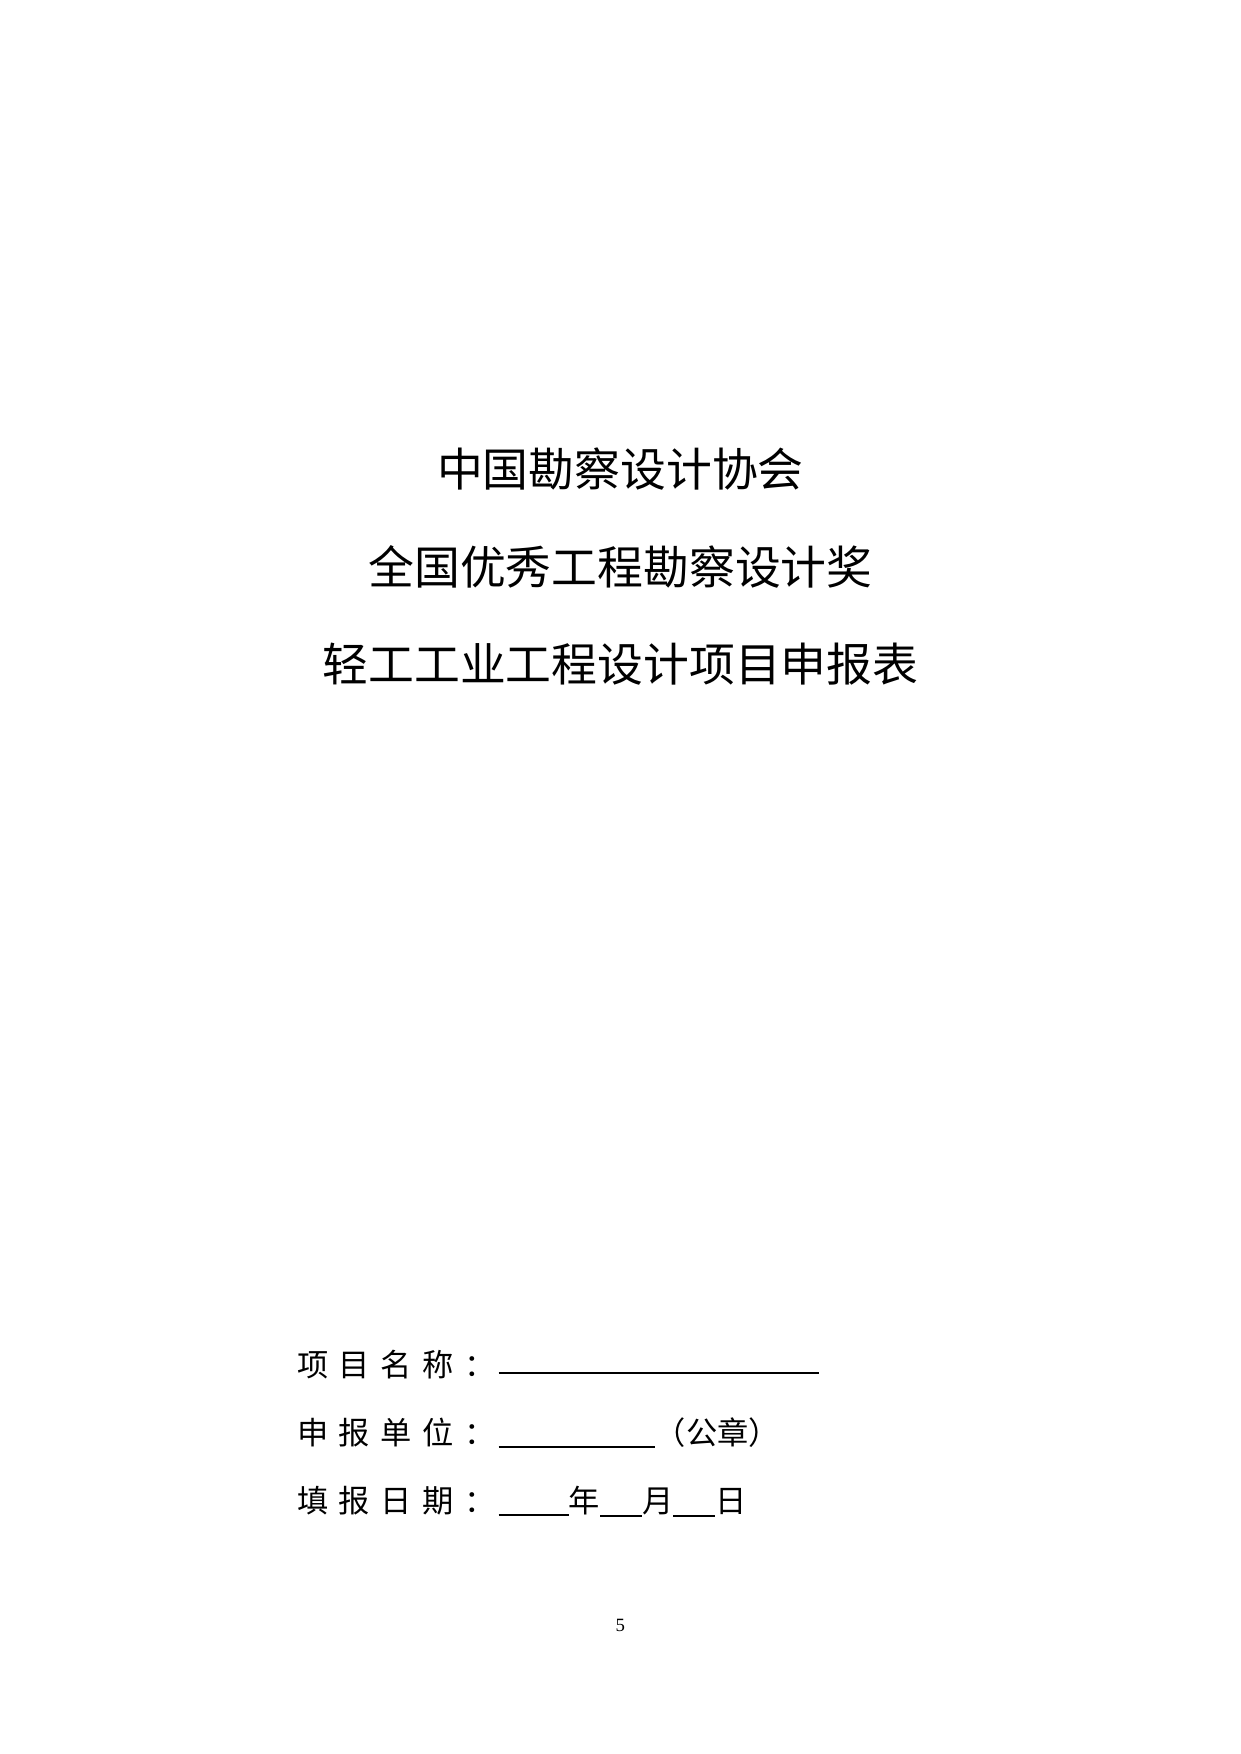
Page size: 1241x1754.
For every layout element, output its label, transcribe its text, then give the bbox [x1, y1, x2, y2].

table_header [497, 1328, 945, 1396]
table_header 项目名称： [295, 1328, 497, 1396]
table_cell （公章） [497, 1396, 945, 1464]
table_cell 年 月 日 [497, 1465, 945, 1533]
text 中国勘察设计协会 [165, 418, 1075, 516]
table_cell 填报日期： [295, 1465, 497, 1533]
text 轻工工业工程设计项目申报表 [165, 613, 1075, 711]
table_cell 申报单位： [295, 1396, 497, 1464]
text 全国优秀工程勘察设计奖 [165, 516, 1075, 613]
